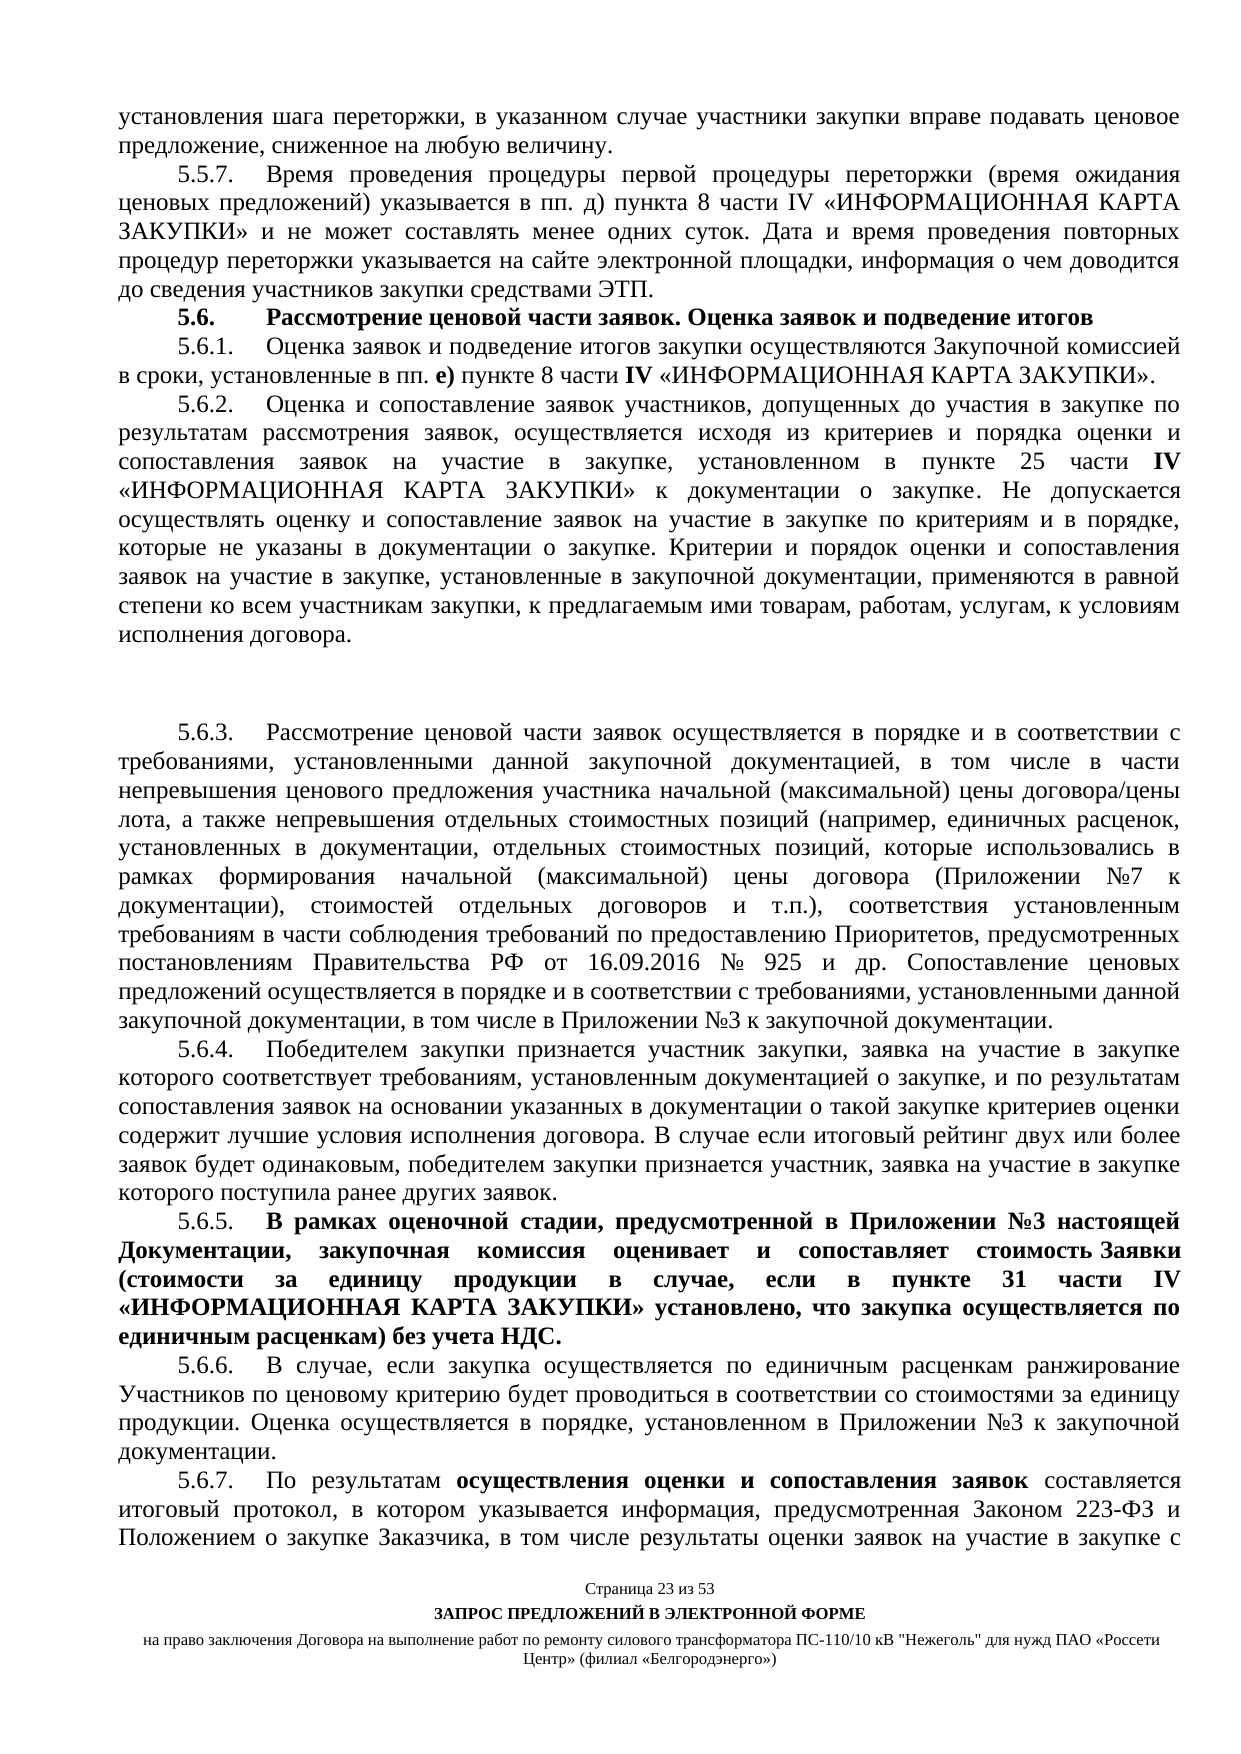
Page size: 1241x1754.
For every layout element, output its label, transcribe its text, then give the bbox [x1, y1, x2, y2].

subtitle Рассмотрение ценовой части заявок осуществляется в порядке и в соответствии с требованиями, установленными данной закупочной документацией, в том числе в части непревышения ценового предложения участника начальной (максимальной) цены договора/цены лота, а также непревышения отдельных стоимостных позиций (например, единичных расценок, установленных в документации, отдельных стоимостных позиций, которые использовались в рамках формирования начальной (максимальной) цены договора (Приложении №7 к документации), стоимостей отдельных договоров и т.п.), соответствия установленным требованиям в части соблюдения требований по предоставлению Приоритетов, предусмотренных постановлениям Правительства РФ от 16.09.2016 № 925 и др. Сопоставление ценовых предложений осуществляется в порядке и в соответствии с требованиями, установленными данной закупочной документации, в том числе в Приложении №3 к закупочной документации. [118, 717, 1181, 1034]
subtitle Победителем закупки признается участник закупки, заявка на участие в закупке которого соответствует требованиям, установленным документацией о закупке, и по результатам сопоставления заявок на основании указанных в документации о такой закупке критериев оценки содержит лучшие условия исполнения договора. В случае если итоговый рейтинг двух или более заявок будет одинаковым, победителем закупки признается участник, заявка на участие в закупке которого поступила ранее других заявок. [118, 1034, 1181, 1206]
subtitle Оценка и сопоставление заявок участников, допущенных до участия в закупке по результатам рассмотрения заявок, осуществляется исходя из критериев и порядка оценки и сопоставления заявок на участие в закупке, установленном в пункте 25 части IV «ИНФОРМАЦИОННАЯ КАРТА ЗАКУПКИ» к документации о закупке. Не допускается осуществлять оценку и сопоставление заявок на участие в закупке по критериям и в порядке, которые не указаны в документации о закупке. Критерии и порядок оценки и сопоставления заявок на участие в закупке, установленные в закупочной документации, применяются в равной степени ко всем участникам закупки, к предлагаемым ими товарам, работам, услугам, к условиям исполнения договора. [118, 389, 1181, 647]
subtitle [118, 101, 1181, 159]
subtitle Оценка заявок и подведение итогов закупки осуществляются Закупочной комиссией в сроки, установленные в пп. е) пункте 8 части IV «ИНФОРМАЦИОННАЯ КАРТА ЗАКУПКИ». [118, 331, 1181, 389]
subtitle Время проведения процедуры первой процедуры переторжки (время ожидания ценовых предложений) указывается в пп. д) пункта 8 части IV «ИНФОРМАЦИОННАЯ КАРТА ЗАКУПКИ» и не может составлять менее одних суток. Дата и время проведения повторных процедур переторжки указывается на сайте электронной площадки, информация о чем доводится до сведения участников закупки средствами ЭТП. [118, 159, 1181, 302]
subtitle В случае, если закупка осуществляется по единичным расценкам ранжирование Участников по ценовому критерию будет проводиться в соответствии со стоимостями за единицу продукции. Оценка осуществляется в порядке, установленном в Приложении №3 к закупочной документации. [118, 1350, 1181, 1465]
subtitle В рамках оценочной стадии, предусмотренной в Приложении №3 настоящей Документации, закупочная комиссия оценивает и сопоставляет стоимость Заявки (стоимости за единицу продукции в случае, если в пункте 31 части IV «ИНФОРМАЦИОННАЯ КАРТА ЗАКУПКИ» установлено, что закупка осуществляется по единичным расценкам) без учета НДС. [118, 1206, 1181, 1350]
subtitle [118, 1465, 1181, 1551]
subtitle Рассмотрение ценовой части заявок. Оценка заявок и подведение итогов [118, 302, 1181, 331]
